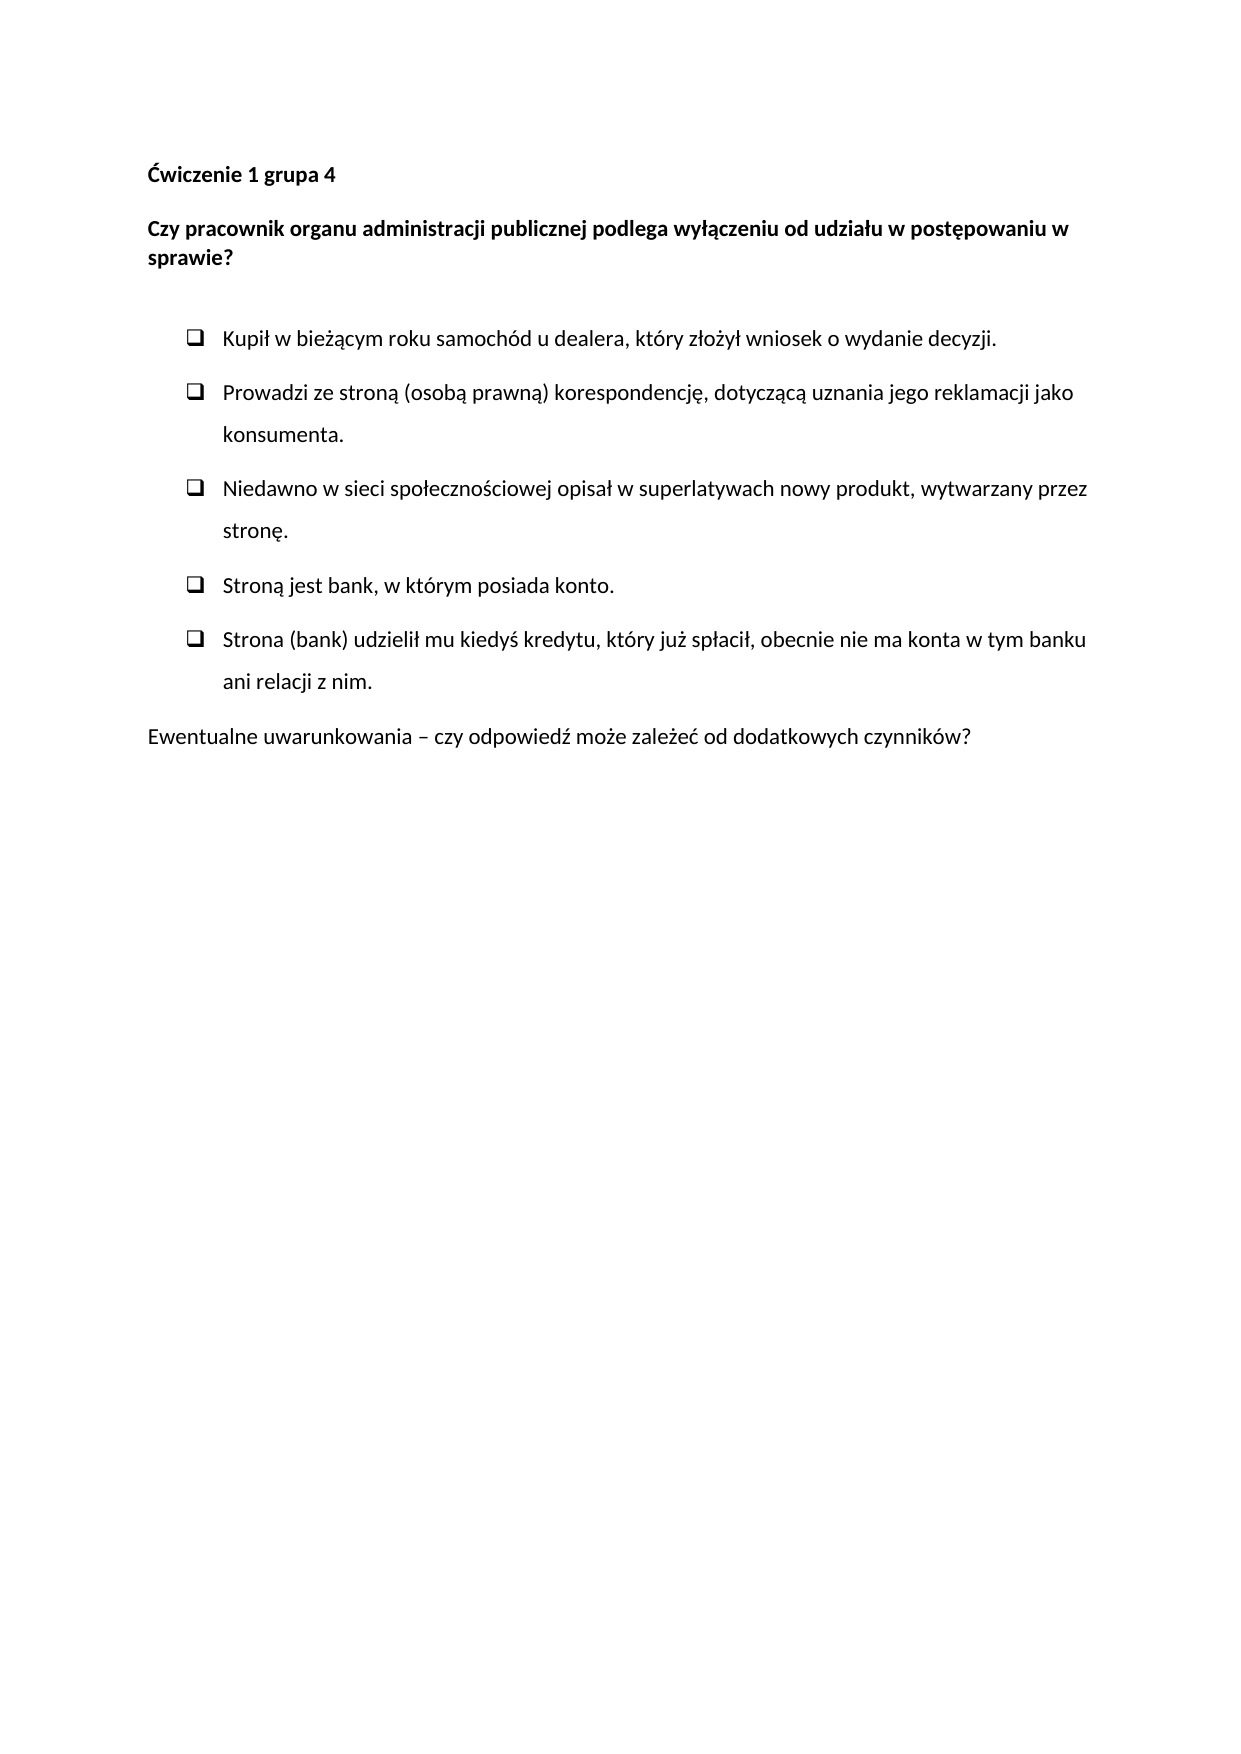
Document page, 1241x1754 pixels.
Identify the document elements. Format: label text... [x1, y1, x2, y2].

list Stroną jest bank, w którym posiada konto. [185, 571, 1093, 599]
list Kupił w bieżącym roku samochód u dealera, który złożył wniosek o wydanie decyzji. [185, 324, 1093, 352]
text Ćwiczenie 1 grupa 4 [148, 160, 1093, 188]
text Ewentualne uwarunkowania – czy odpowiedź może zależeć od dodatkowych czynników? [148, 722, 1093, 750]
list Strona (bank) udzielił mu kiedyś kredytu, który już spłacił, obecnie nie ma konta w tym banku ani relacji z nim. [185, 626, 1093, 696]
list Prowadzi ze stroną (osobą prawną) korespondencję, dotyczącą uznania jego reklamacji jako konsumenta. [185, 378, 1093, 448]
text Czy pracownik organu administracji publicznej podlega wyłączeniu od udziału w postępowaniu w sprawie? [148, 214, 1093, 271]
list Niedawno w sieci społecznościowej opisał w superlatywach nowy produkt, wytwarzany przez stronę. [185, 474, 1093, 544]
